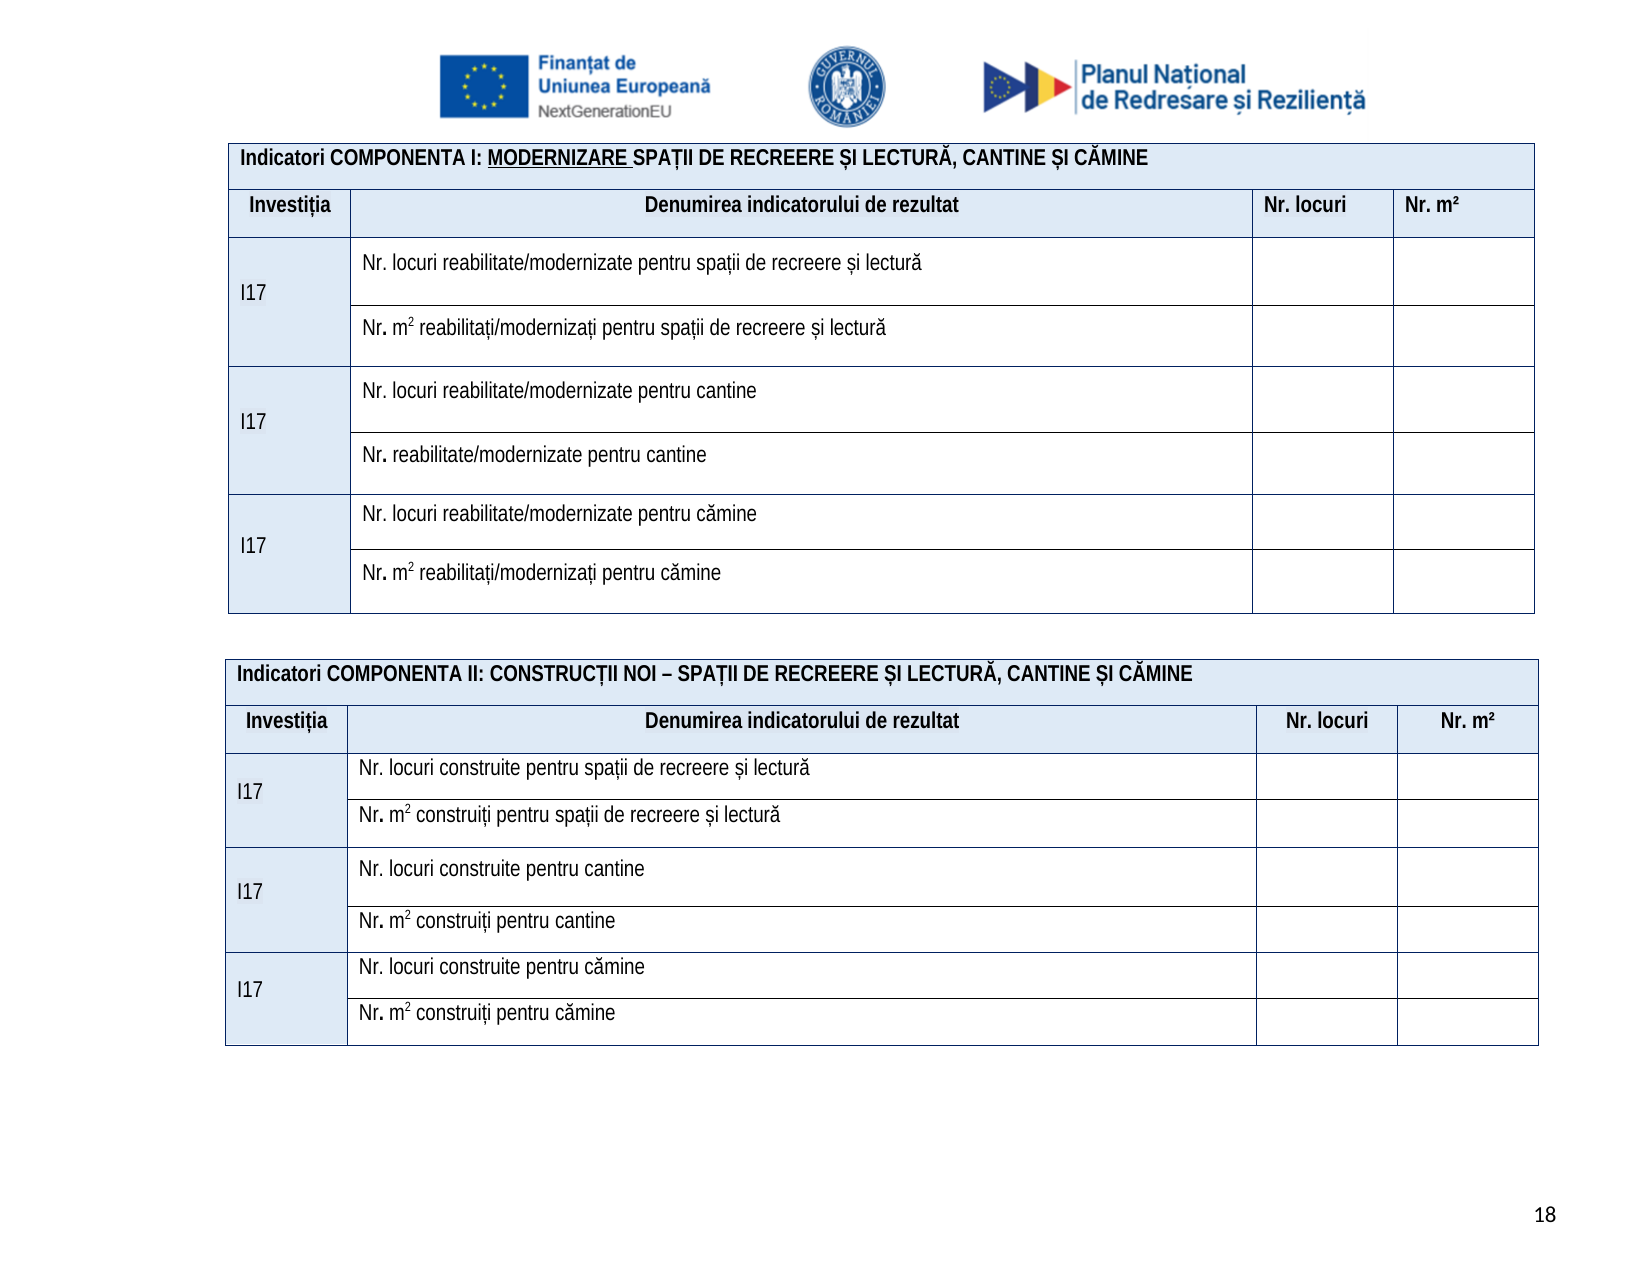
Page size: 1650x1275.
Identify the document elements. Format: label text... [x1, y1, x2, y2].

table_cell [1394, 367, 1534, 432]
table_cell Nr. locuri construite pentru antine [348, 848, 1256, 906]
table_cell Nr. locuri pentru antine [351, 367, 1252, 432]
table_cell Denumirea indicatorului de rezultat [348, 706, 1256, 753]
table_cell I17 [226, 953, 347, 1044]
table_cell [1253, 550, 1393, 613]
table_cell Nr. locuri construite pentru pații de recreere și lectură [348, 754, 1256, 799]
table_header Indicatori COMPONENTA II: CONSTRUCȚII NOI – SPAȚII DE RECREERE ȘI LECTURĂ, CANTINE ȘI CĂMINE [226, 660, 1538, 705]
table_cell [1257, 754, 1397, 799]
table_cell [1253, 433, 1393, 494]
table_cell Nr. pentru antine [351, 433, 1252, 494]
table_cell [229, 190, 350, 237]
table_cell [1257, 848, 1397, 906]
table_cell [1398, 800, 1538, 847]
table_cell [226, 706, 347, 753]
table_cell Nr. locuri [1257, 706, 1397, 753]
table_cell Nr. locuri construite pentru mine [348, 953, 1256, 998]
table_cell Nr. locuri pentru mine [351, 495, 1252, 549]
picture [393, 28, 1369, 143]
table_cell I17 [229, 238, 350, 366]
table_cell Nr. m2 pentru pații de recreere și lectură [351, 306, 1252, 366]
table_cell Nr. m² [1394, 190, 1534, 237]
table_cell [1394, 433, 1534, 494]
table_cell Denumirea indicatorului de rezultat [351, 190, 1252, 237]
table_cell [1253, 495, 1393, 549]
table_cell Nr. m² [1398, 706, 1538, 753]
table_cell [1394, 238, 1534, 305]
table_cell [1394, 550, 1534, 613]
table_cell [1398, 999, 1538, 1044]
table_cell [1398, 848, 1538, 906]
table_cell [1394, 306, 1534, 366]
table_cell [1398, 907, 1538, 952]
table_cell I17 [229, 495, 350, 613]
table_cell I17 [226, 754, 347, 847]
table_cell [1253, 238, 1393, 305]
table_cell [1394, 495, 1534, 549]
table_cell I17 [226, 848, 347, 952]
table_cell Nr. locuri pentru pații de recreere și lectură [351, 238, 1252, 305]
table_cell Nr. m2pații de recreere și lectură [348, 800, 1256, 847]
table_cell [1257, 953, 1397, 998]
table_cell Nr. m2 pentru mine [351, 550, 1252, 613]
table_cell [1257, 907, 1397, 952]
table_header Indicatori COMPONENTA I: MODERNIZARE SPAȚII DE RECREERE ȘI LECTURĂ, CANTINE ȘI CĂMINE [229, 144, 1534, 189]
table_cell Nr. m2 construii pentru mine [348, 999, 1256, 1044]
table_cell I17 [229, 367, 350, 494]
table_cell [1257, 999, 1397, 1044]
table_cell [1257, 800, 1397, 847]
table_cell Nr. locuri [1253, 190, 1393, 237]
table_cell [1398, 953, 1538, 998]
table_cell [1253, 306, 1393, 366]
table_cell [1398, 754, 1538, 799]
table_cell [1253, 367, 1393, 432]
table_cell Nr. m2 construii pentru antine [348, 907, 1256, 952]
